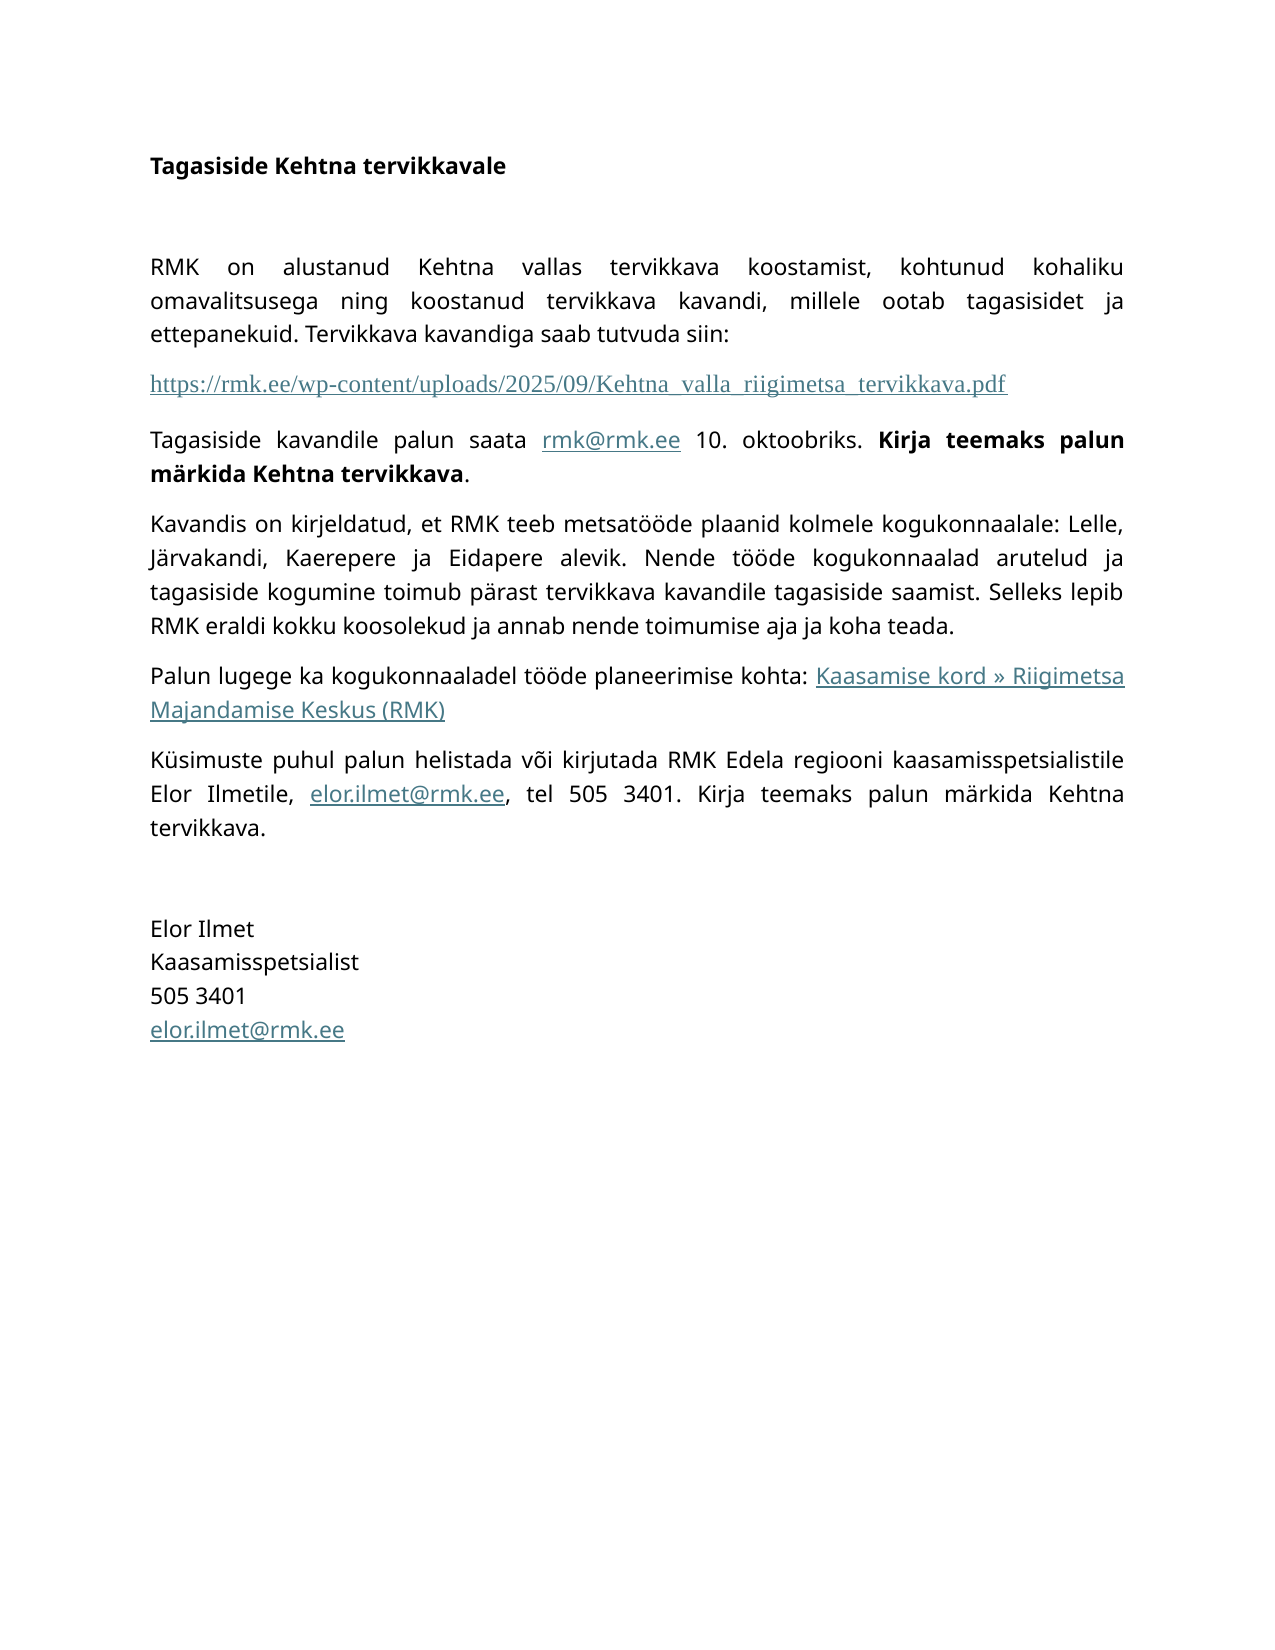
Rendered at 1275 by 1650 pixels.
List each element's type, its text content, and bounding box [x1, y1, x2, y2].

text Kaasamisspetsialist [150, 946, 1125, 977]
text Tagasiside kavandile palun saata rmk@rmk.ee 10. oktoobriks. Kirja teemaks palun märkida Kehtna tervikkava. [150, 424, 1125, 489]
text Elor Ilmet [150, 912, 1125, 944]
text https://rmk.ee/wp-content/uploads/2025/09/Kehtna_valla_riigimetsa_tervikkava.pdf [150, 369, 1125, 405]
text Palun lugege ka kogukonnaaladel tööde planeerimise kohta: Kaasamise kord » Riigimetsa Majandamise Keskus (RMK) [150, 660, 1125, 725]
text RMK on alustanud Kehtna vallas tervikkava koostamist, kohtunud kohaliku omavalitsusega ning koostanud tervikkava kavandi, millele ootab tagasisidet ja ettepanekuid. Tervikkava kavandiga saab tutvuda siin: [150, 251, 1125, 349]
text Tagasiside Kehtna tervikkavale [150, 150, 1125, 181]
text Küsimuste puhul palun helistada või kirjutada RMK Edela regiooni kaasamisspetsialistile Elor Ilmetile, elor.ilmet@rmk.ee, tel 505 3401. Kirja teemaks palun märkida Kehtna tervikkava. [150, 744, 1125, 843]
text elor.ilmet@rmk.ee [150, 1014, 1125, 1045]
text Kavandis on kirjeldatud, et RMK teeb metsatööde plaanid kolmele kogukonnaalale: Lelle, Järvakandi, Kaerepere ja Eidapere alevik. Nende tööde kogukonnaalad arutelud ja tagasiside kogumine toimub pärast tervikkava kavandile tagasiside saamist. Selleks lepib RMK eraldi kokku koosolekud ja annab nende toimumise aja ja koha teada. [150, 508, 1125, 641]
text 505 3401 [150, 980, 1125, 1011]
